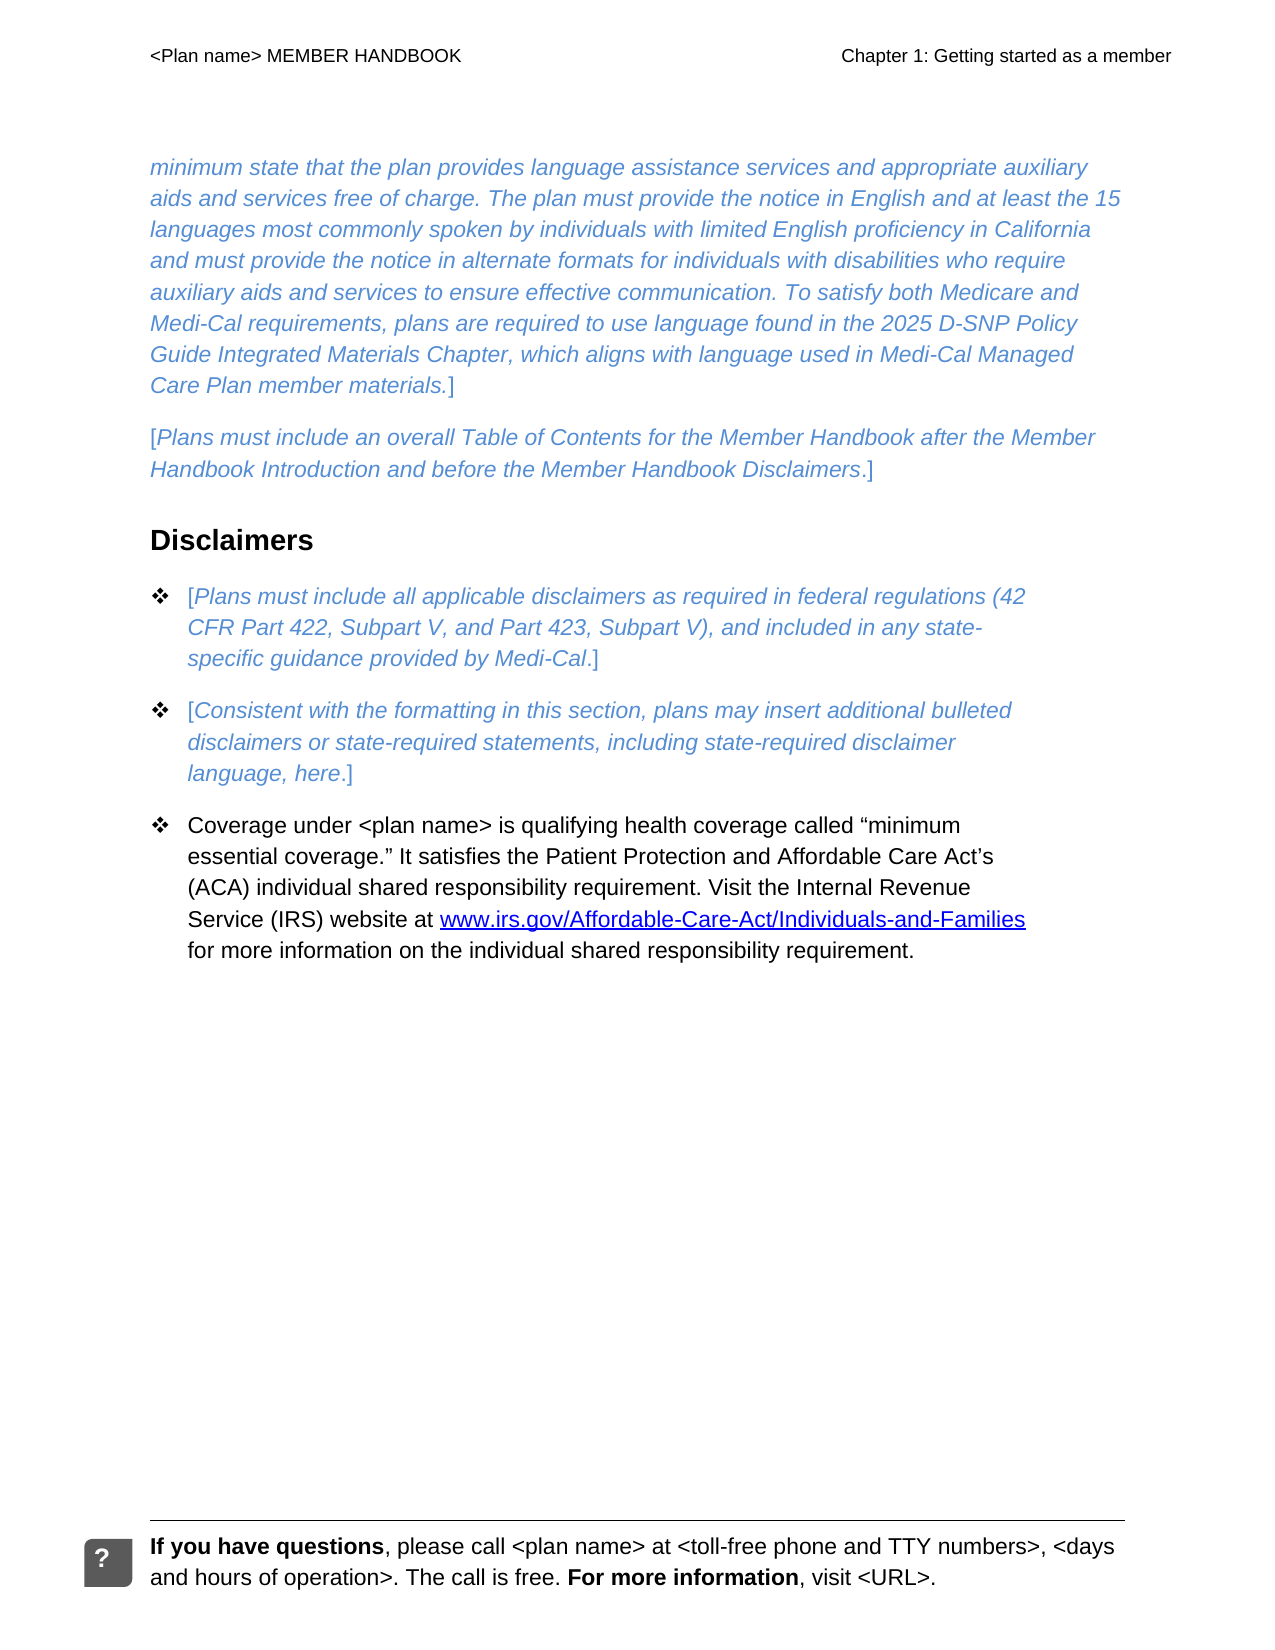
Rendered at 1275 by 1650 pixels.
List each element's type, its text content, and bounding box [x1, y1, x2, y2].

text [Plans must include an overall Table of Contents for the Member Handbook after the Member Handbook Introduction and before the Member Handbook Disclaimers.] [150, 421, 1125, 483]
list [Consistent with the formatting in this section, plans may insert additional bulleted disclaimers or state-required statements, including state-required disclaimer language, here.] [150, 694, 1050, 787]
list Coverage under <plan name> is qualifying health coverage called “minimum essential coverage.” It satisfies the Patient Protection and Affordable Care Act’s (ACA) individual shared responsibility requirement. Visit the Internal Revenue Service (IRS) website at www.irs.gov/Affordable-Care-Act/Individuals-and-Families for more information on the individual shared responsibility requirement. [150, 808, 1050, 964]
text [150, 150, 1125, 400]
list [Plans must include all applicable disclaimers as required in federal regulations (42 CFR Part 422, Subpart V, and Part 423, Subpart V), and included in any state-specific guidance provided by Medi-Cal.] [150, 579, 1050, 673]
text Disclaimers [150, 521, 1125, 558]
